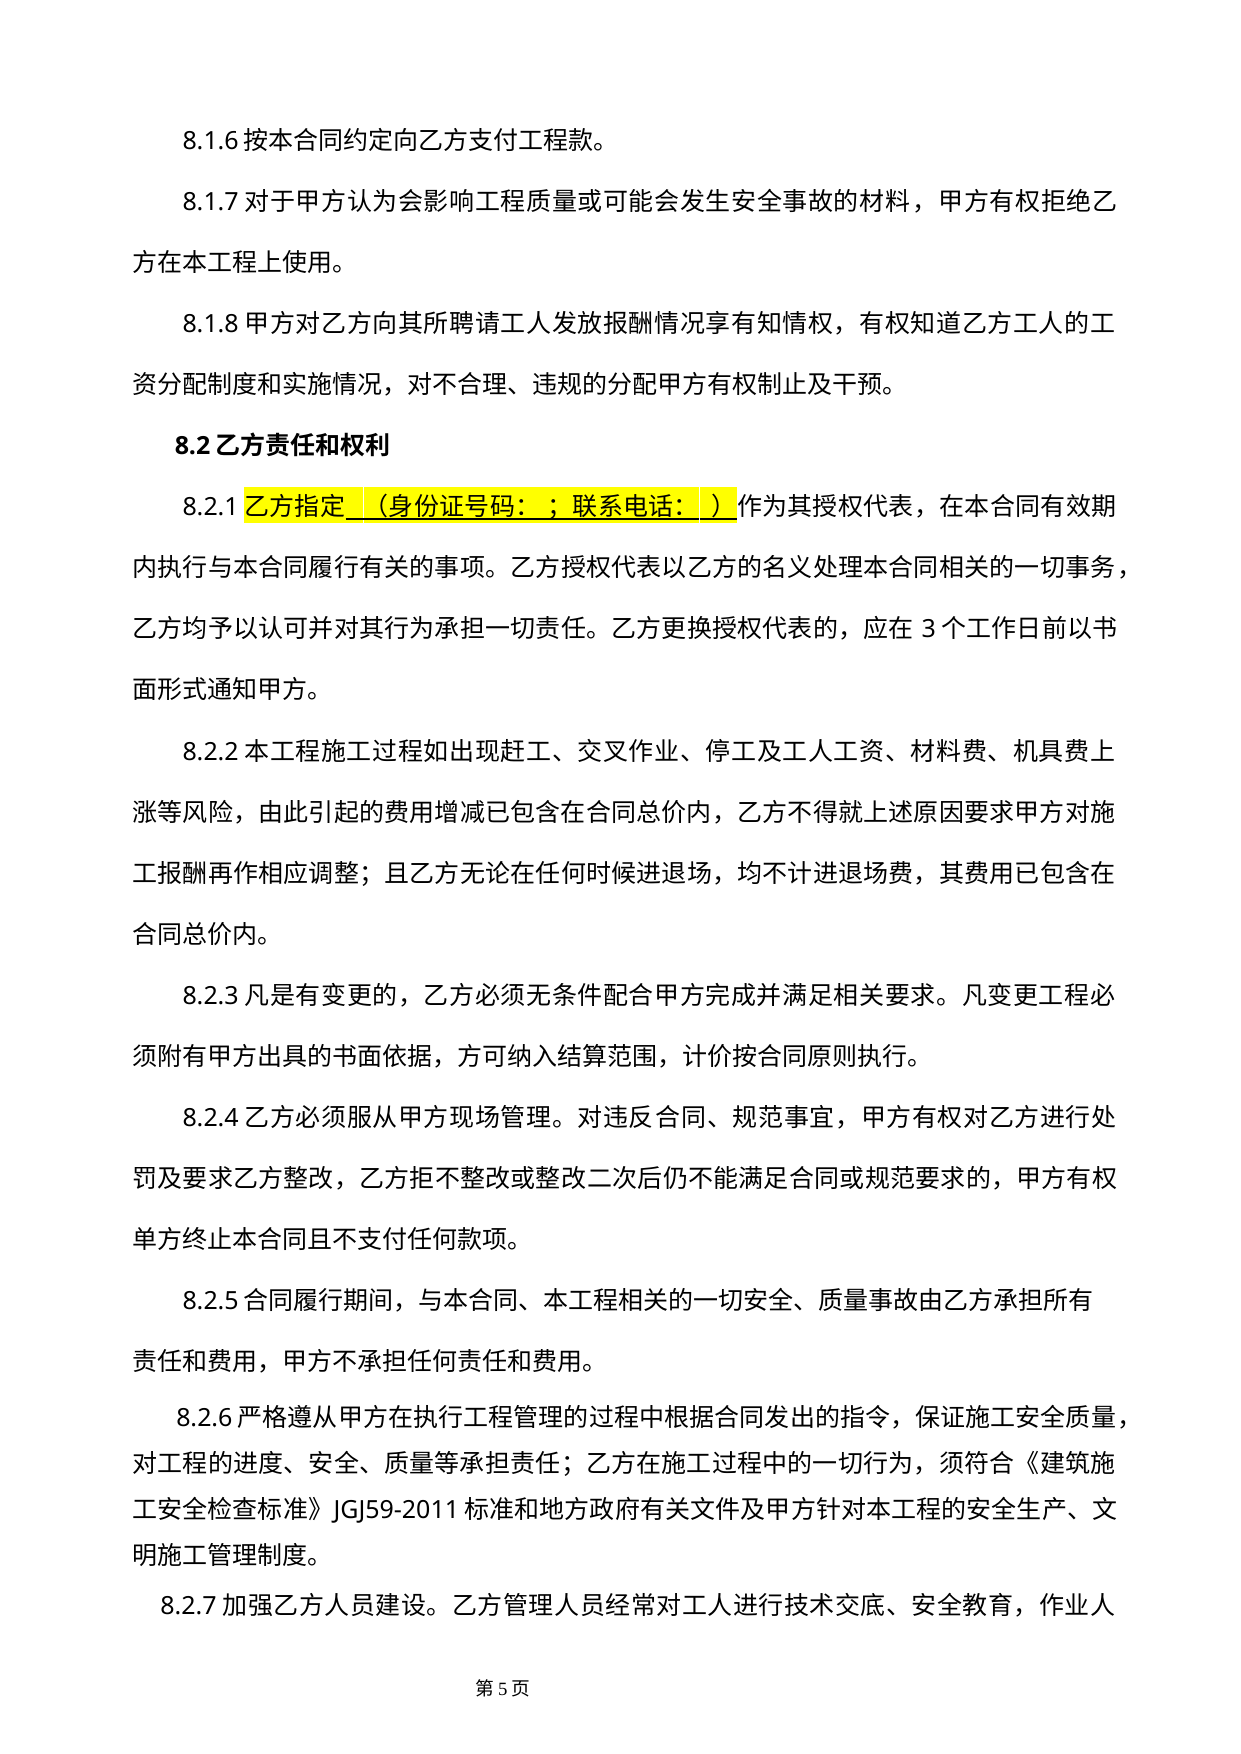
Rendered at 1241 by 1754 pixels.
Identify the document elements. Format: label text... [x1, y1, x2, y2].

text 8.2.6严格遵从甲方在执行工程管理的过程中根据合同发出的指令，保证施工安全质量，对工程的进度、安全、质量等承担责任；乙方在施工过程中的一切行为，须符合《建筑施工安全检查标准》JGJ59-2011标准和地方政府有关文件及甲方针对本工程的安全生产、文明施工管理制度。 [132, 1390, 1118, 1573]
text 8.1.6按本合同约定向乙方支付工程款。 [132, 108, 1118, 169]
text 8.1.7对于甲方认为会影响工程质量或可能会发生安全事故的材料，甲方有权拒绝乙方在本工程上使用。 [132, 169, 1118, 291]
text 8.2.4乙方必须服从甲方现场管理。对违反合同、规范事宜，甲方有权对乙方进行处罚及要求乙方整改，乙方拒不整改或整改二次后仍不能满足合同或规范要求的，甲方有权单方终止本合同且不支付任何款项。 [132, 1085, 1118, 1268]
text 8.2.3凡是有变更的，乙方必须无条件配合甲方完成并满足相关要求。凡变更工程必须附有甲方出具的书面依据，方可纳入结算范围，计价按合同原则执行。 [132, 963, 1118, 1085]
text 8.2乙方责任和权利 [132, 413, 1118, 474]
text 8.2.1乙方指定 （身份证号码： ；联系电话： ）作为其授权代表，在本合同有效期内执行与本合同履行有关的事项。乙方授权代表以乙方的名义处理本合同相关的一切事务，乙方均予以认可并对其行为承担一切责任。乙方更换授权代表的，应在3个工作日前以书面形式通知甲方。 [132, 474, 1118, 719]
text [132, 1573, 1118, 1634]
text 8.2.2本工程施工过程如出现赶工、交叉作业、停工及工人工资、材料费、机具费上涨等风险，由此引起的费用增减已包含在合同总价内，乙方不得就上述原因要求甲方对施工报酬再作相应调整；且乙方无论在任何时候进退场，均不计进退场费，其费用已包含在合同总价内。 [132, 719, 1118, 963]
text 8.2.5合同履行期间，与本合同、本工程相关的一切安全、质量事故由乙方承担所有责任和费用，甲方不承担任何责任和费用。 [132, 1268, 1118, 1390]
text 8.1.8甲方对乙方向其所聘请工人发放报酬情况享有知情权，有权知道乙方工人的工资分配制度和实施情况，对不合理、违规的分配甲方有权制止及干预。 [132, 291, 1118, 413]
